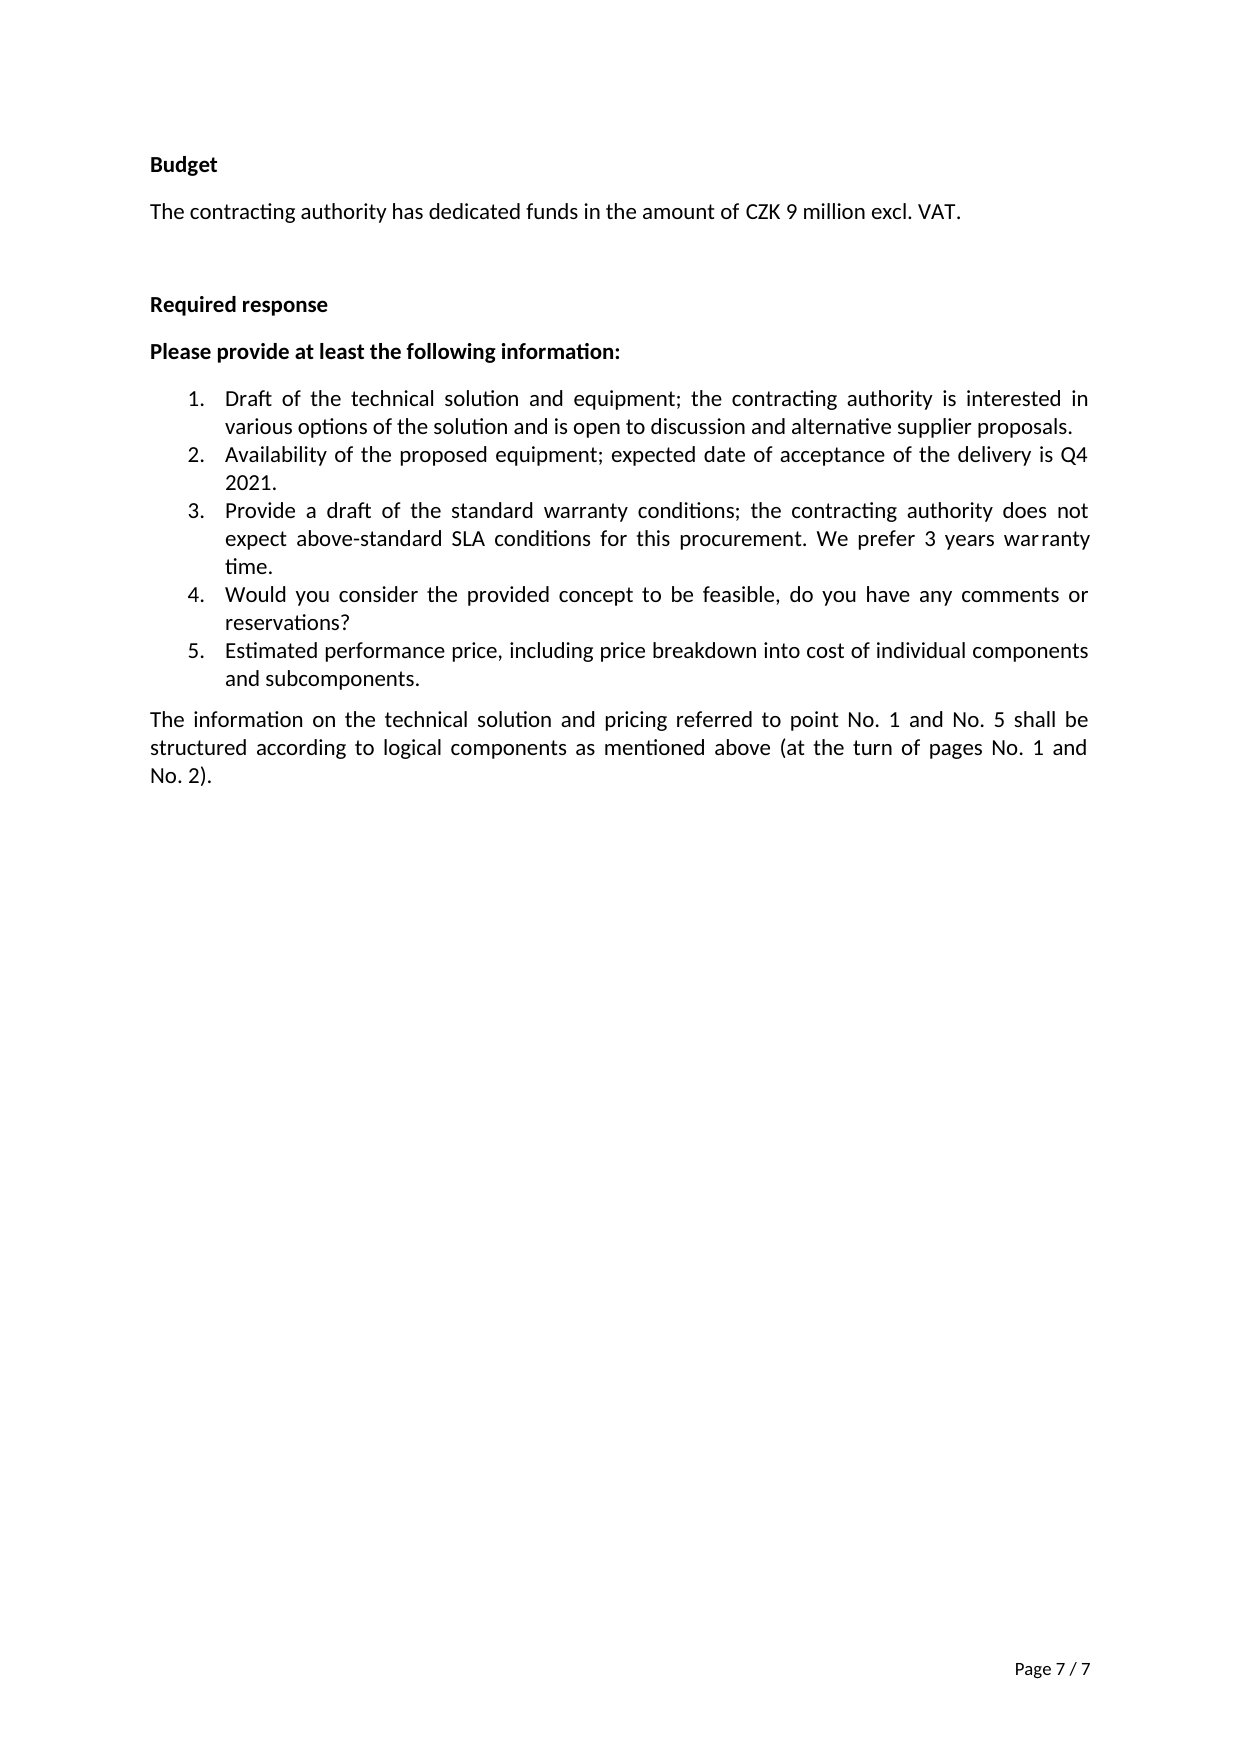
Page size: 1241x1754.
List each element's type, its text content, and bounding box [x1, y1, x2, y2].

text Please provide at least the following information: [150, 337, 1090, 366]
list Provide a draft of the standard warranty conditions; the contracting authority does not expect above-standard SLA conditions for this procurement. We prefer 3 years warranty time. [187, 496, 1090, 581]
list Estimated performance price, including price breakdown into cost of individual components and subcomponents. [187, 637, 1090, 693]
text Budget [150, 150, 1090, 178]
text Required response [150, 291, 1090, 319]
list Draft of the technical solution and equipment; the contracting authority is interested in various options of the solution and is open to discussion and alternative supplier proposals. [187, 384, 1090, 440]
list Would you consider the provided concept to be feasible, do you have any comments or reservations? [187, 581, 1090, 637]
text The information on the technical solution and pricing referred to point No. 1 and No. 5 shall be structured according to logical components as mentioned above (at the turn of pages No. 1 and No. 2). [150, 705, 1090, 789]
list Availability of the proposed equipment; expected date of acceptance of the delivery is Q4 2021. [187, 440, 1090, 496]
text The contracting authority has dedicated funds in the amount of CZK 9 million excl. VAT. [150, 197, 1090, 225]
